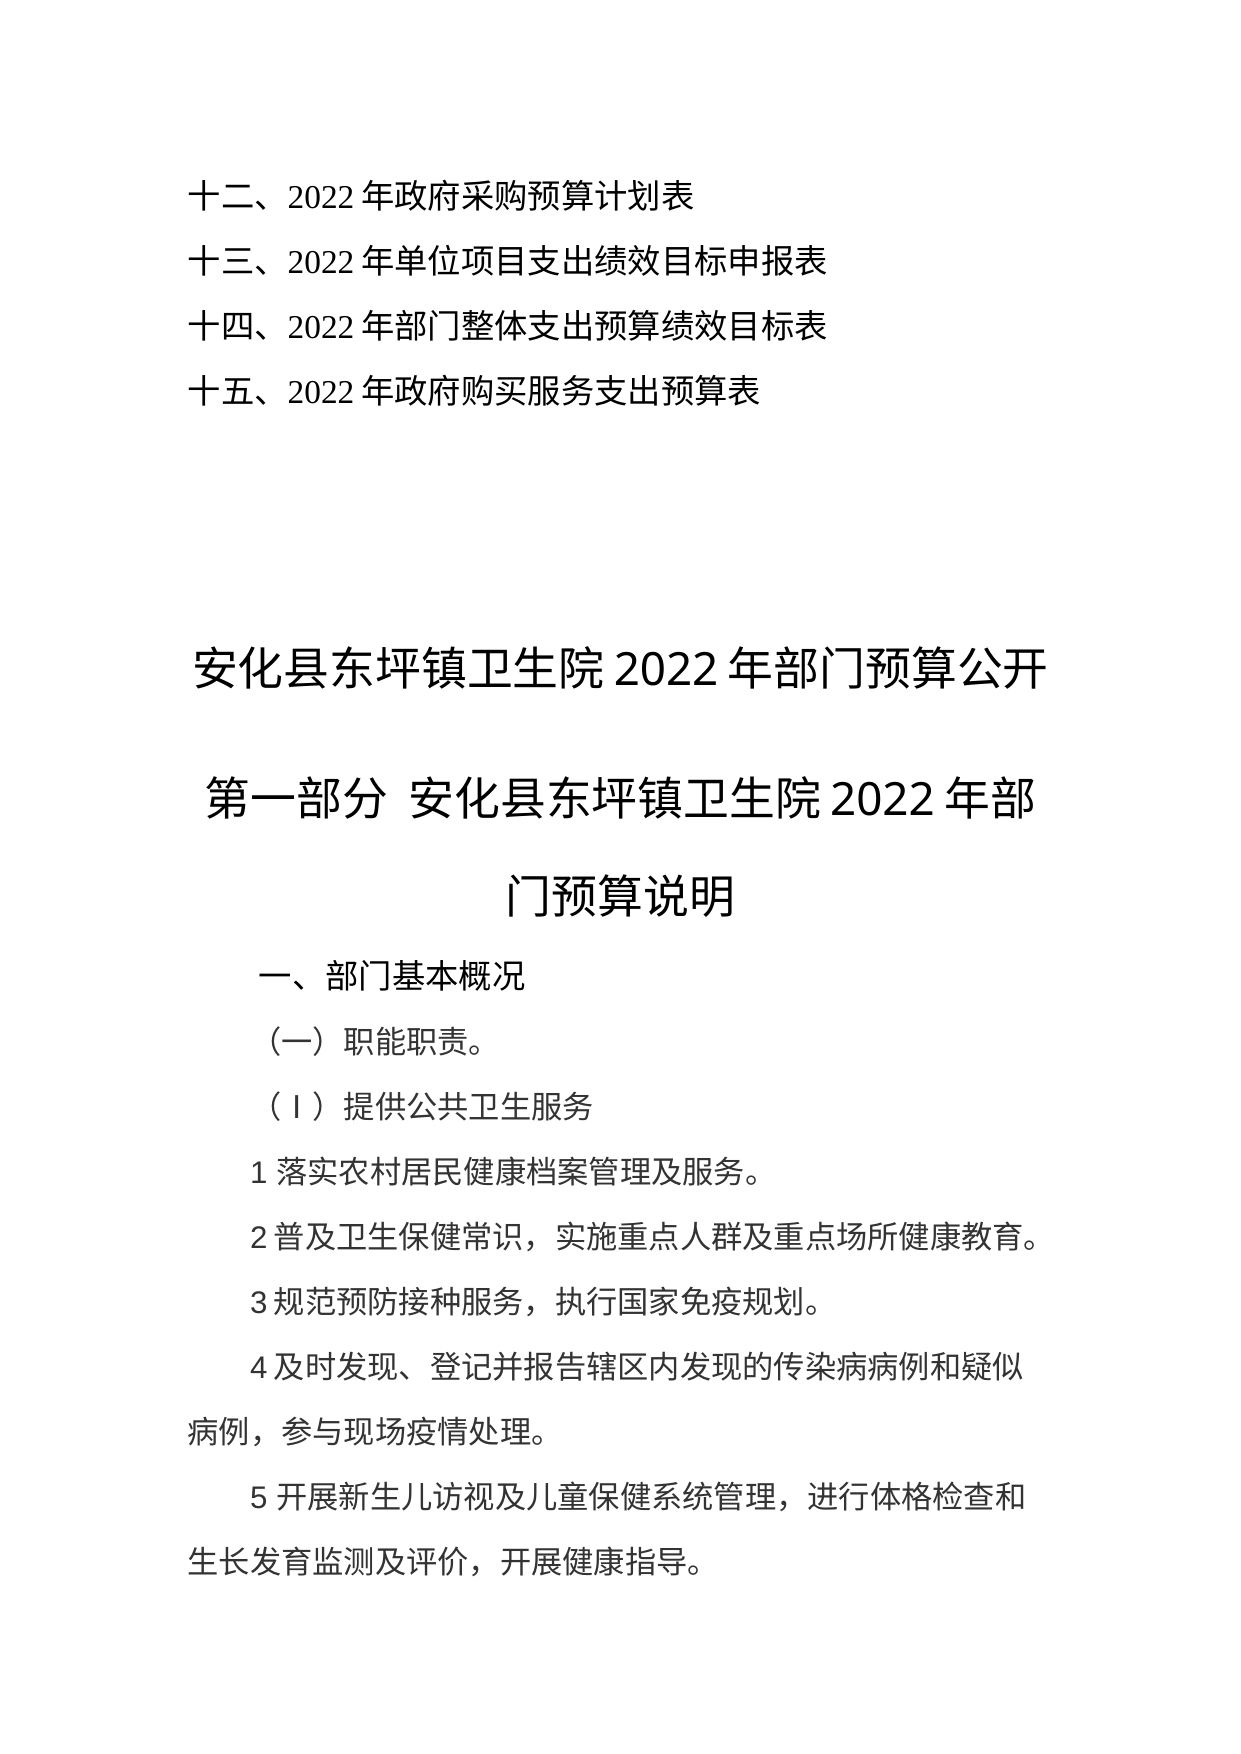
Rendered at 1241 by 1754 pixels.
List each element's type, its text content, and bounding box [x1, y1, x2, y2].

text （一）职能职责。 [187, 1007, 1053, 1072]
text 第一部分 安化县东坪镇卫生院2022年部门预算说明 [187, 747, 1053, 942]
text 1 落实农村居民健康档案管理及服务。 [187, 1137, 1053, 1202]
text 一、部门基本概况 [187, 942, 1053, 1007]
text 2普及卫生保健常识，实施重点人群及重点场所健康教育。 [187, 1202, 1053, 1267]
text 4及时发现、登记并报告辖区内发现的传染病病例和疑似病例，参与现场疫情处理。 [187, 1332, 1053, 1462]
text 十二、2022年政府采购预算计划表 [187, 162, 1053, 227]
text 3规范预防接种服务，执行国家免疫规划。 [187, 1267, 1053, 1332]
text 安化县东坪镇卫生院2022年部门预算公开 [187, 617, 1053, 714]
text （Ⅰ）提供公共卫生服务 [187, 1072, 1053, 1137]
text 5 开展新生儿访视及儿童保健系统管理，进行体格检查和生长发育监测及评价，开展健康指导。 [187, 1462, 1053, 1592]
text 十三、2022年单位项目支出绩效目标申报表 [187, 227, 1053, 292]
text 十四、2022年部门整体支出预算绩效目标表 [187, 292, 1053, 357]
text 十五、2022年政府购买服务支出预算表 [187, 357, 1053, 422]
